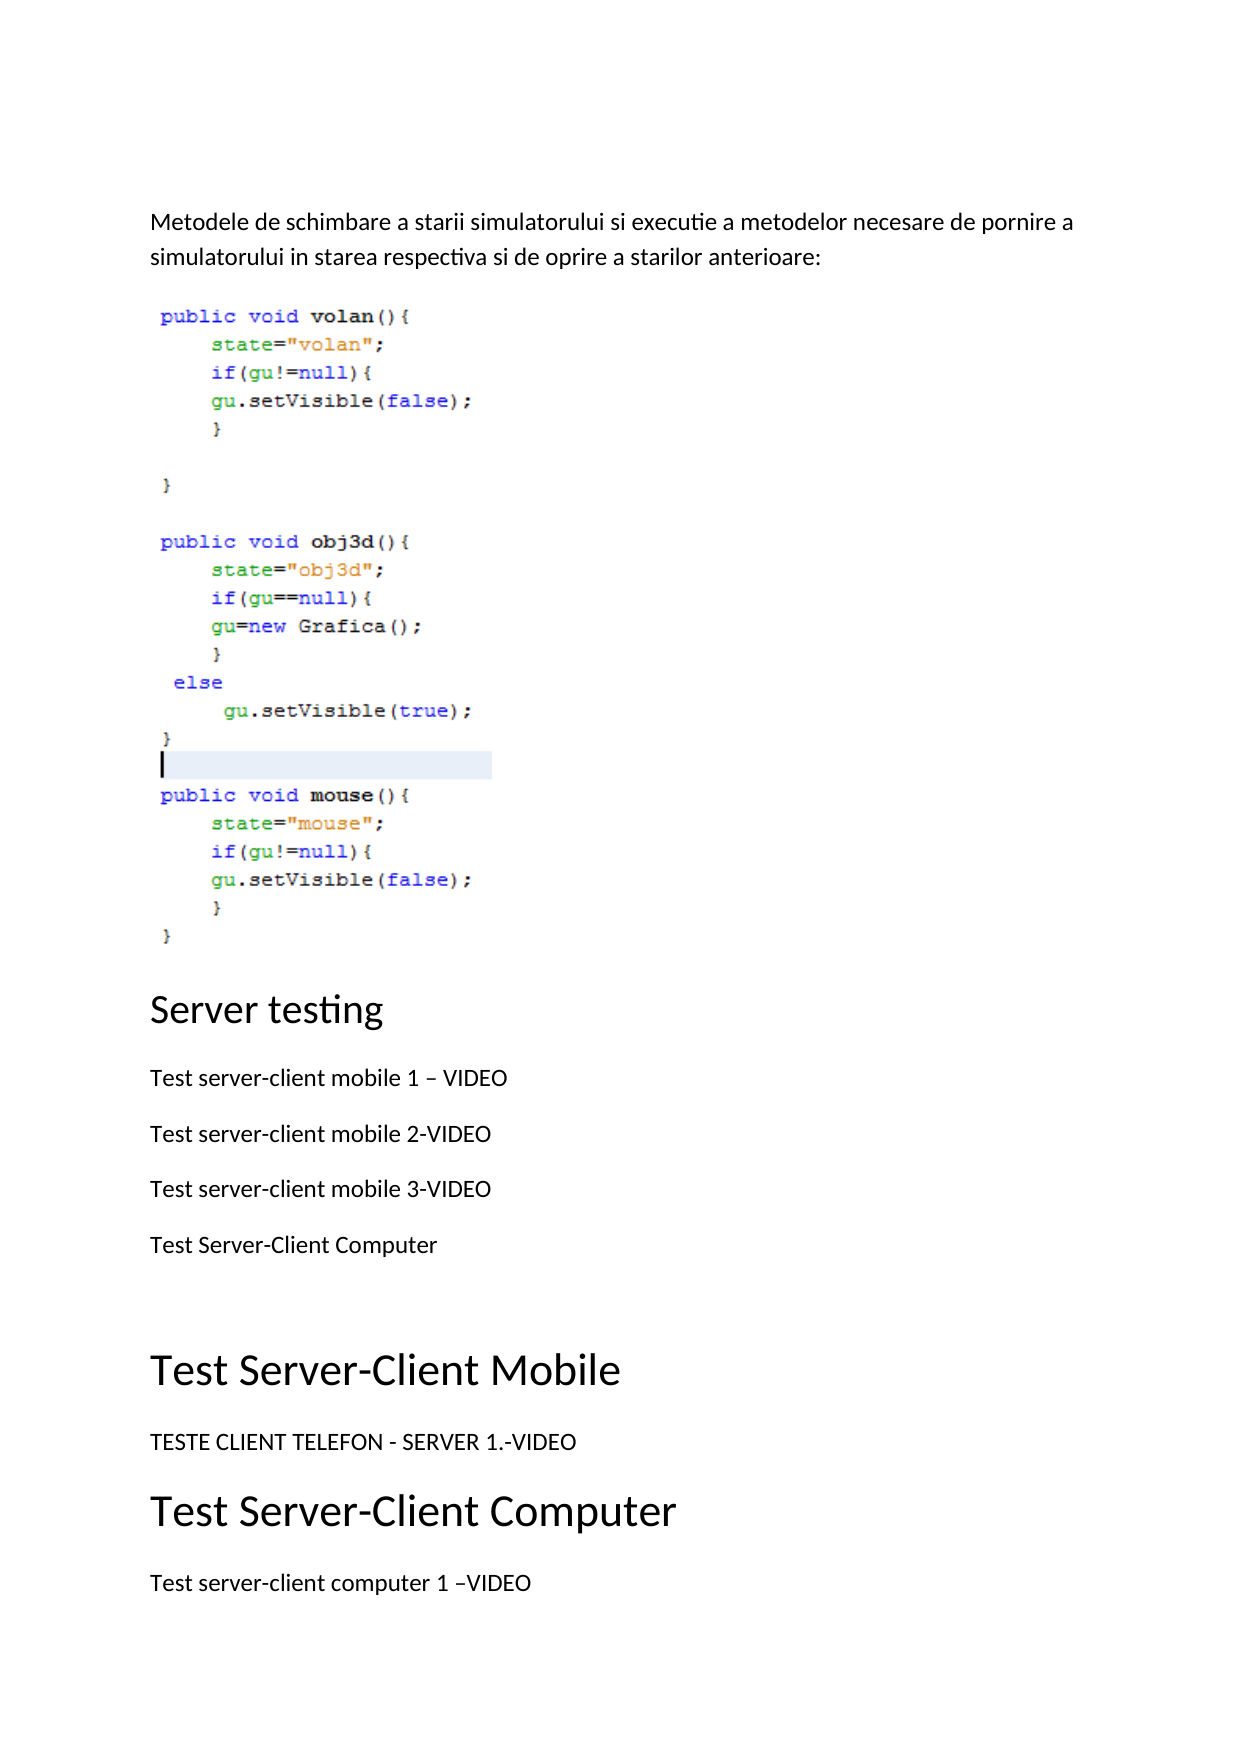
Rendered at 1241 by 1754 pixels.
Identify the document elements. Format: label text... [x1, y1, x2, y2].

picture [150, 296, 493, 958]
text Metodele de schimbare a starii simulatorului si executie a metodelor necesare de pornire a simulatorului in starea respectiva si de oprire a starilor anterioare: [150, 206, 1090, 271]
text Test Server-Client Computer [150, 1482, 1090, 1538]
text Test Server-Client Computer [150, 1229, 1090, 1260]
text Test server-client mobile 3-VIDEO [150, 1173, 1090, 1204]
text Test server-client computer 1 –VIDEO [150, 1567, 1090, 1598]
text Test server-client mobile 2-VIDEO [150, 1118, 1090, 1148]
text TESTE CLIENT TELEFON - SERVER 1.-VIDEO [150, 1426, 1090, 1457]
text Test Server-Client Mobile [150, 1341, 1090, 1397]
text Server testing [150, 983, 1090, 1033]
text Test server-client mobile 1 – VIDEO [150, 1062, 1090, 1092]
